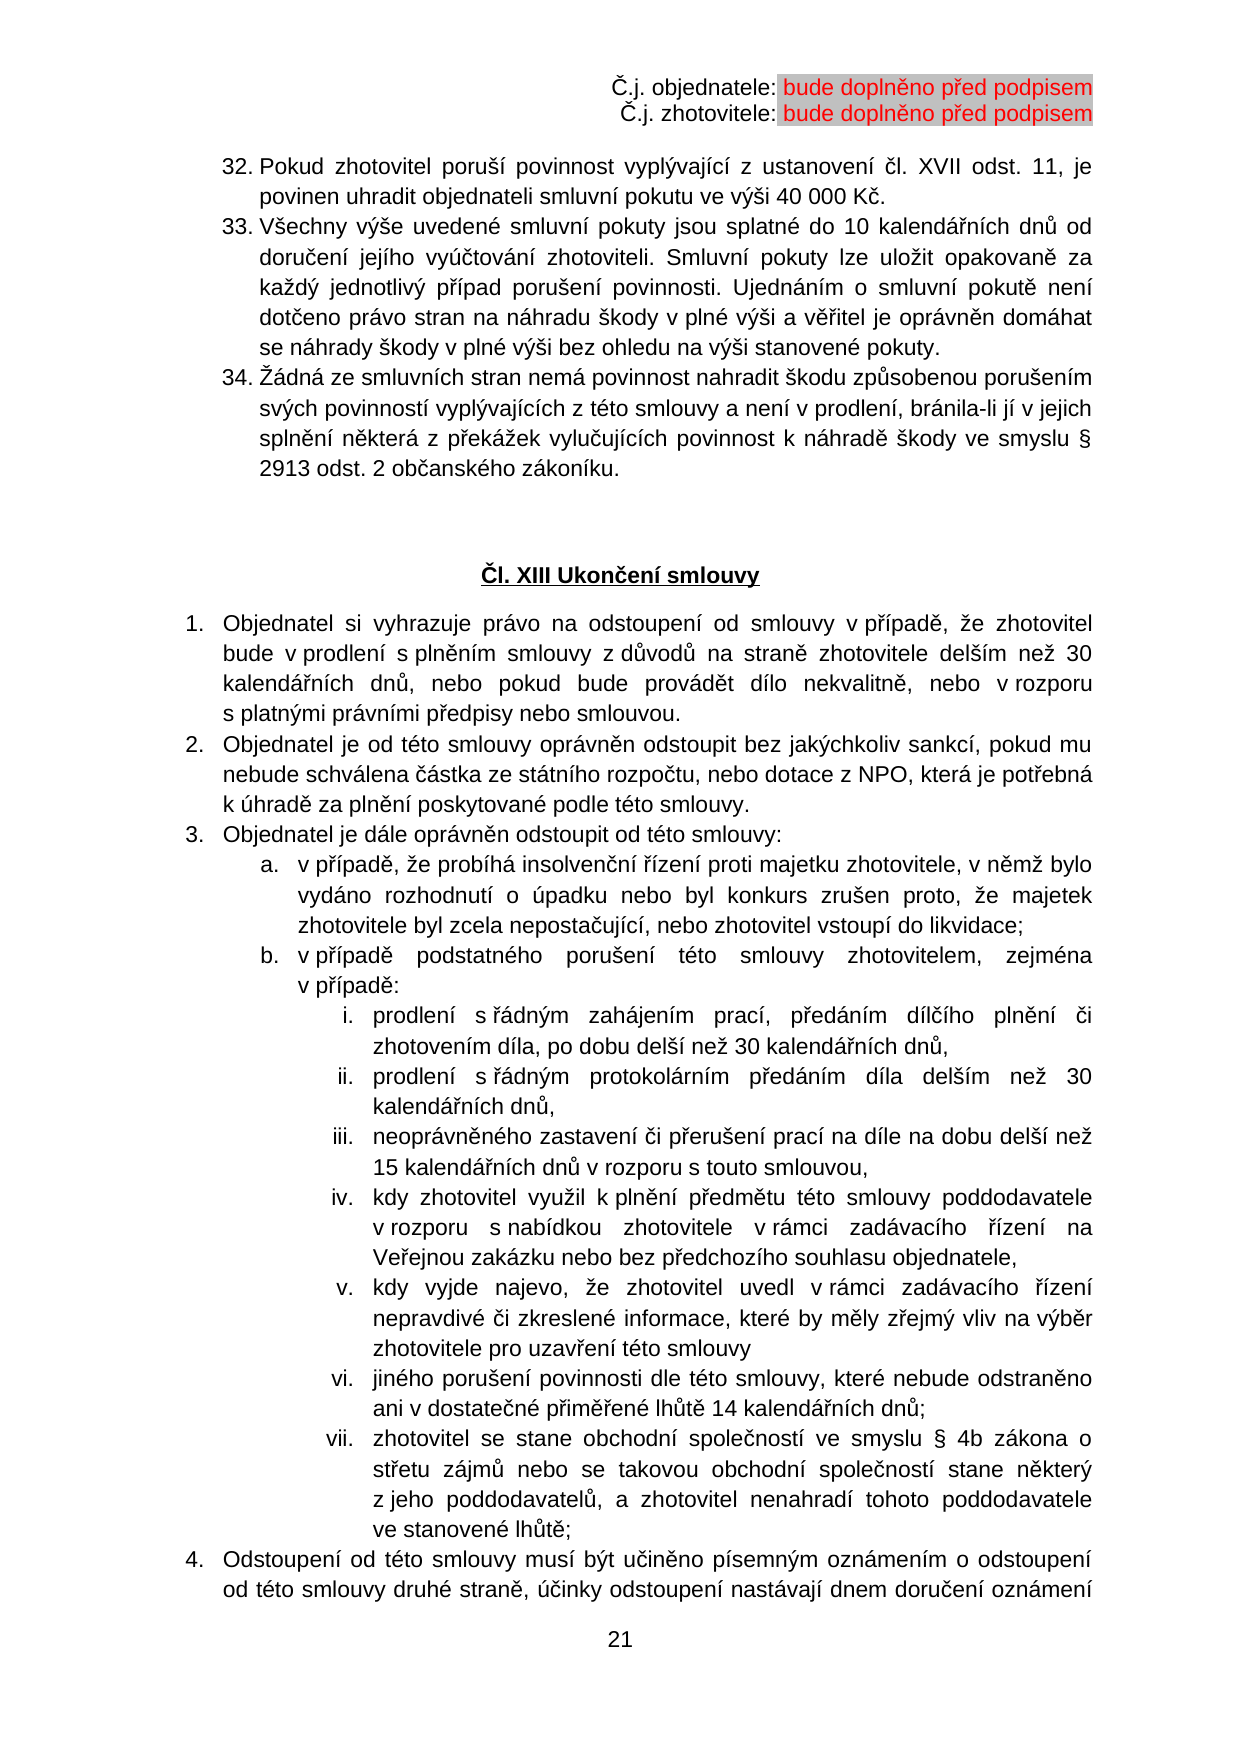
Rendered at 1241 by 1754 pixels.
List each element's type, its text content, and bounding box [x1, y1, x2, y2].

list Objednatel je od této smlouvy oprávněn odstoupit bez jakýchkoliv sankcí, pokud mu nebude schválena částka ze státního rozpočtu, nebo dotace z NPO, která je potřebná k úhradě za plnění poskytované podle této smlouvy. [185, 731, 1093, 817]
list Všechny výše uvedené smluvní pokuty jsou splatné do 10 kalendářních dnů od doručení jejího vyúčtování zhotoviteli. Smluvní pokuty lze uložit opakovaně za každý jednotlivý případ porušení povinnosti. Ujednáním o smluvní pokutě není dotčeno právo stran na náhradu škody v plné výši a věřitel je oprávněn domáhat se náhrady škody v plné výši bez ohledu na výši stanovené pokuty. [222, 213, 1093, 360]
list prodlení s řádným protokolárním předáním díla delším než 30 kalendářních dnů, [354, 1063, 1093, 1119]
list Objednatel si vyhrazuje právo na odstoupení od smlouvy v případě, že zhotovitel bude v prodlení s plněním smlouvy z důvodů na straně zhotovitele delším než 30 kalendářních dnů, nebo pokud bude provádět dílo nekvalitně, nebo v rozporu s platnými právními předpisy nebo smlouvou. [185, 610, 1093, 727]
list v případě podstatného porušení této smlouvy zhotovitelem, zejména v případě: [260, 942, 1093, 998]
list kdy vyjde najevo, že zhotovitel uvedl v rámci zadávacího řízení nepravdivé či zkreslené informace, které by měly zřejmý vliv na výběr zhotovitele pro uzavření této smlouvy [354, 1274, 1093, 1361]
list kdy zhotovitel využil k plnění předmětu této smlouvy poddodavatele v rozporu s nabídkou zhotovitele v rámci zadávacího řízení na Veřejnou zakázku nebo bez předchozího souhlasu objednatele, [354, 1184, 1093, 1270]
list Žádná ze smluvních stran nemá povinnost nahradit škodu způsobenou porušením svých povinností vyplývajících z této smlouvy a není v prodlení, bránila-li jí v jejich splnění některá z překážek vylučujících povinnost k náhradě škody ve smyslu § 2913 odst. 2 občanského zákoníku. [222, 364, 1093, 481]
list v případě, že probíhá insolvenční řízení proti majetku zhotovitele, v němž bylo vydáno rozhodnutí o úpadku nebo byl konkurs zrušen proto, že majetek zhotovitele byl zcela nepostačující, nebo zhotovitel vstoupí do likvidace; [260, 851, 1093, 938]
list jiného porušení povinnosti dle této smlouvy, které nebude odstraněno ani v dostatečné přiměřené lhůtě 14 kalendářních dnů; [354, 1365, 1093, 1421]
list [185, 1546, 1093, 1603]
list Objednatel je dále oprávněn odstoupit od této smlouvy: [185, 821, 1093, 847]
list prodlení s řádným zahájením prací, předáním dílčího plnění či zhotovením díla, po dobu delší než 30 kalendářních dnů, [354, 1002, 1093, 1059]
list neoprávněného zastavení či přerušení prací na díle na dobu delší než 15 kalendářních dnů v rozporu s touto smlouvou, [354, 1123, 1093, 1180]
list zhotovitel se stane obchodní společností ve smyslu § 4b zákona o střetu zájmů nebo se takovou obchodní společností stane některý z jeho poddodavatelů, a zhotovitel nenahradí tohoto poddodavatele ve stanovené lhůtě; [354, 1425, 1093, 1542]
text Čl. XIII Ukončení smlouvy [148, 536, 1093, 589]
list Pokud zhotovitel poruší povinnost vyplývající z ustanovení čl. XVII odst. 11, je povinen uhradit objednateli smluvní pokutu ve výši 40 000 Kč. [222, 153, 1093, 209]
